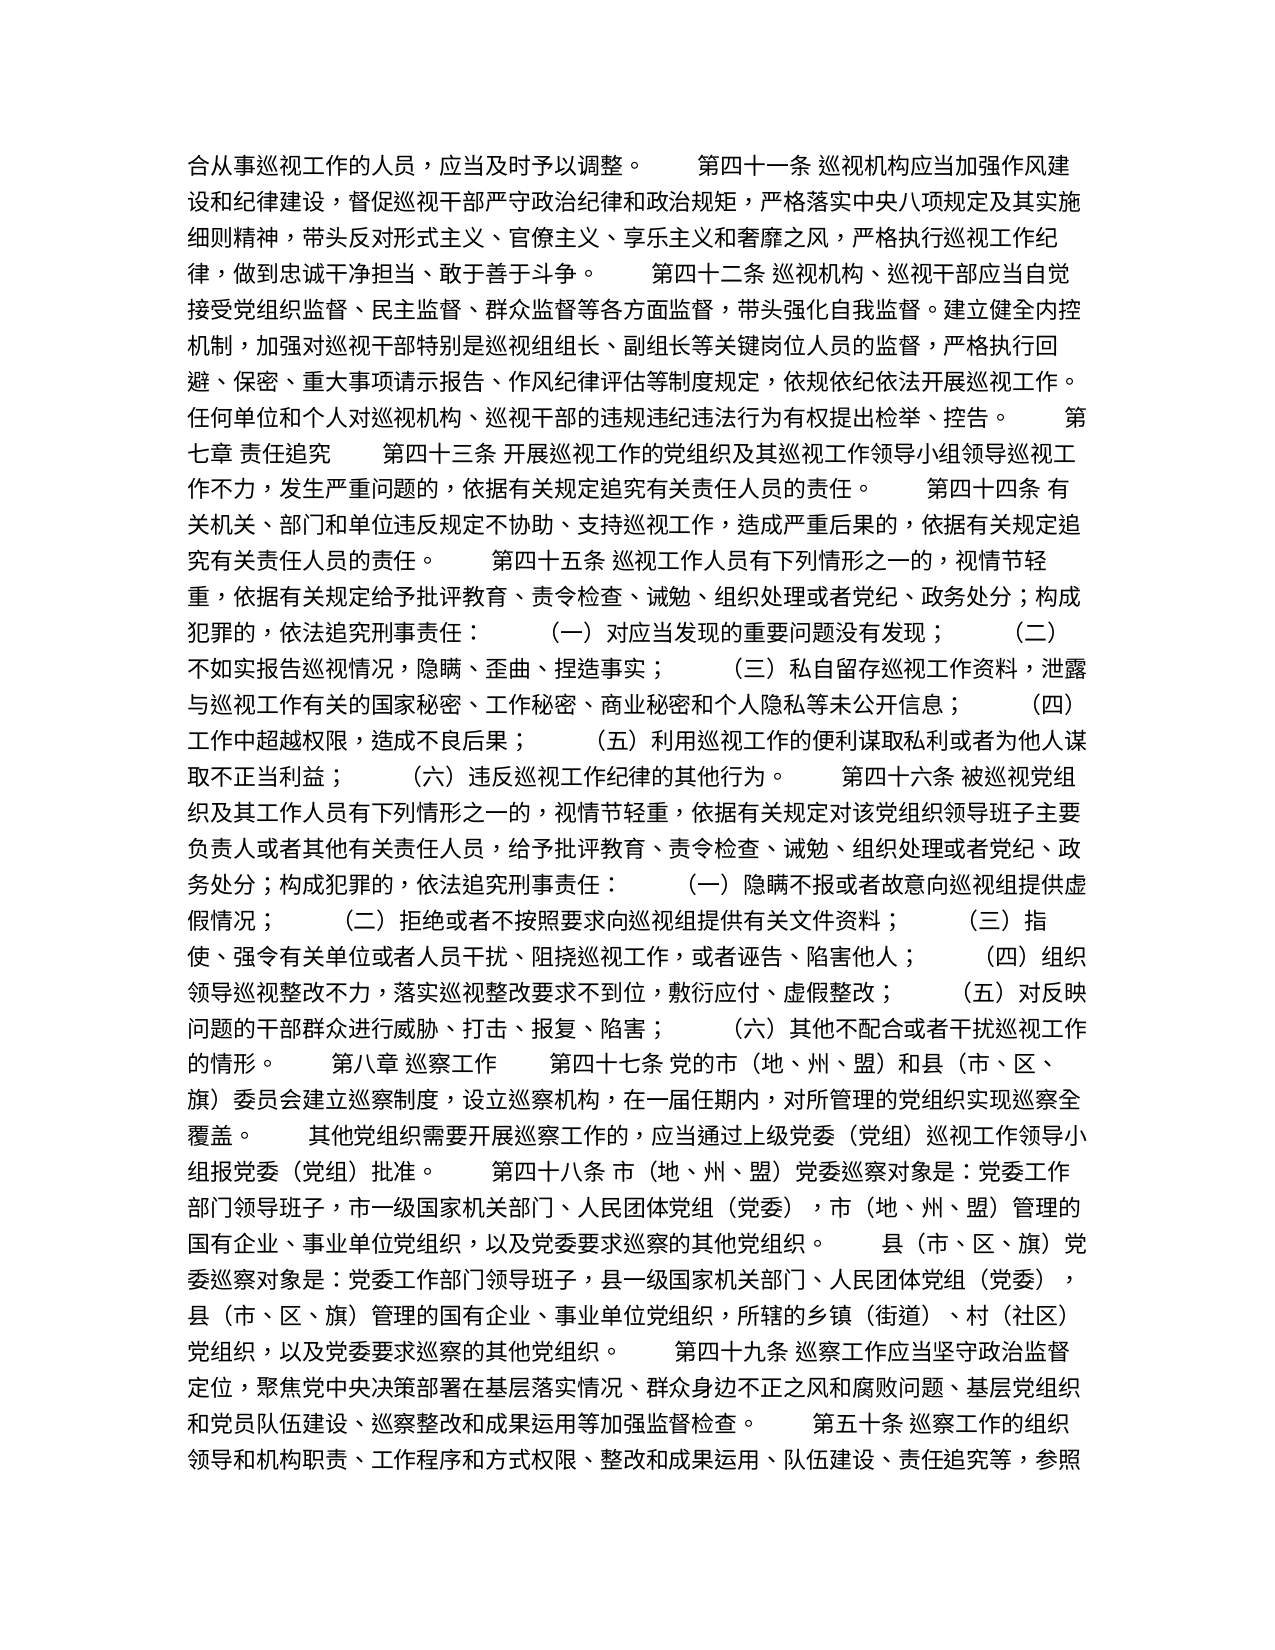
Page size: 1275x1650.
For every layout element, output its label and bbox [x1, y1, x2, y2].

text [187, 150, 1087, 1475]
